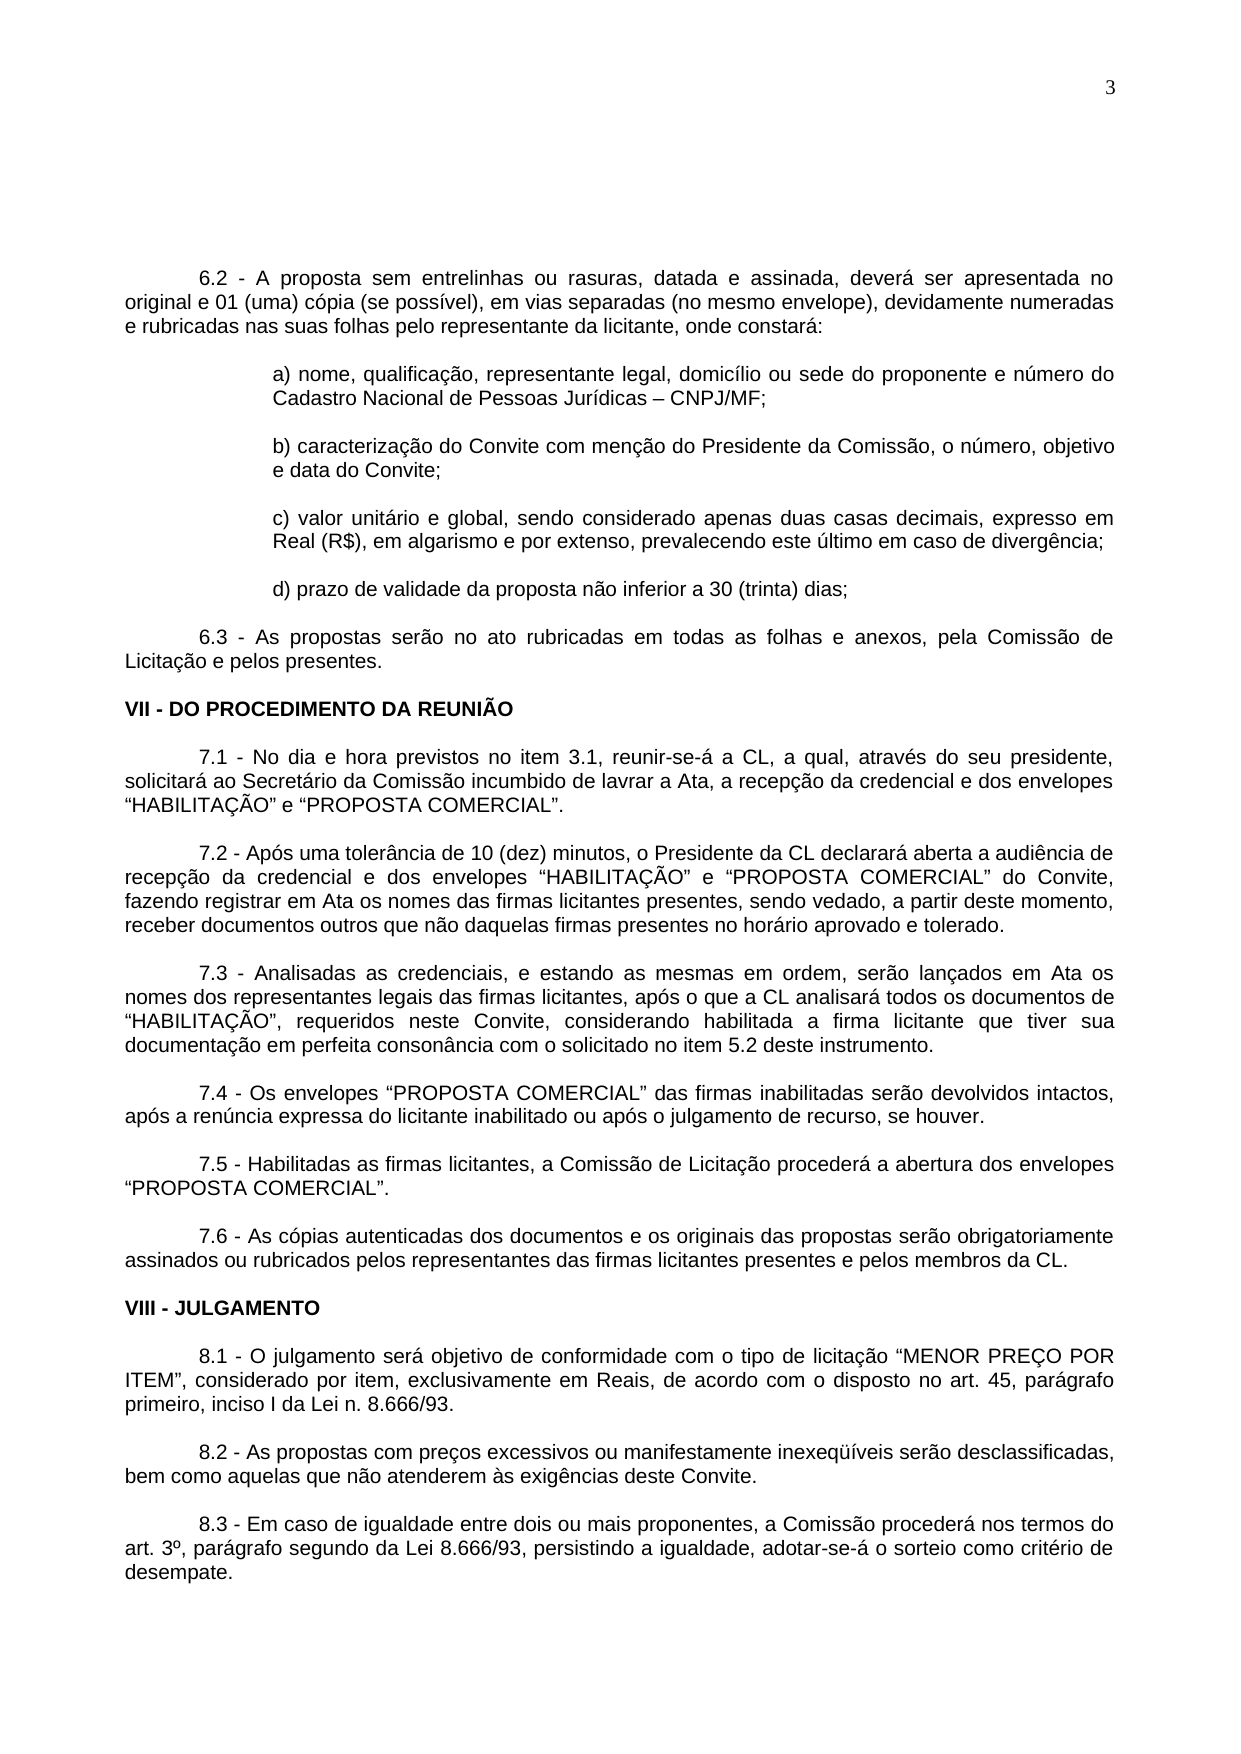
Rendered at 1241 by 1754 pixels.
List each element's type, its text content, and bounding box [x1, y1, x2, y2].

text 7.5 - Habilitadas as firmas licitantes, a Comissão de Licitação procederá a abertura dos envelopes “PROPOSTA COMERCIAL”. [124, 1152, 1116, 1200]
text d) prazo de validade da proposta não inferior a 30 (trinta) dias; [272, 577, 1116, 601]
text 7.4 - Os envelopes “PROPOSTA COMERCIAL” das firmas inabilitadas serão devolvidos intactos, após a renúncia expressa do licitante inabilitado ou após o julgamento de recurso, se houver. [124, 1080, 1116, 1128]
text 7.2 - Após uma tolerância de 10 (dez) minutos, o Presidente da CL declarará aberta a audiência de recepção da credencial e dos envelopes “HABILITAÇÃO” e “PROPOSTA COMERCIAL” do Convite, fazendo registrar em Ata os nomes das firmas licitantes presentes, sendo vedado, a partir deste momento, receber documentos outros que não daquelas firmas presentes no horário aprovado e tolerado. [124, 841, 1116, 937]
text 7.1 - No dia e hora previstos no item 3.1, reunir-se-á a CL, a qual, através do seu presidente, solicitará ao Secretário da Comissão incumbido de lavrar a Ata, a recepção da credencial e dos envelopes “HABILITAÇÃO” e “PROPOSTA COMERCIAL”. [124, 745, 1116, 817]
text 7.6 - As cópias autenticadas dos documentos e os originais das propostas serão obrigatoriamente assinados ou rubricados pelos representantes das firmas licitantes presentes e pelos membros da CL. [124, 1224, 1116, 1272]
text 6.3 - As propostas serão no ato rubricadas em todas as folhas e anexos, pela Comissão de Licitação e pelos presentes. [124, 625, 1116, 673]
text 8.3 - Em caso de igualdade entre dois ou mais proponentes, a Comissão procederá nos termos do art. 3º, parágrafo segundo da Lei 8.666/93, persistindo a igualdade, adotar-se-á o sorteio como critério de desempate. [124, 1512, 1116, 1583]
text VII - DO PROCEDIMENTO DA REUNIÃO [124, 697, 1116, 721]
text 8.2 - As propostas com preços excessivos ou manifestamente inexeqüíveis serão desclassificadas, bem como aquelas que não atenderem às exigências deste Convite. [124, 1440, 1116, 1488]
text 6.2 - A proposta sem entrelinhas ou rasuras, datada e assinada, deverá ser apresentada no original e 01 (uma) cópia (se possível), em vias separadas (no mesmo envelope), devidamente numeradas e rubricadas nas suas folhas pelo representante da licitante, onde constará: [124, 266, 1116, 338]
text b) caracterização do Convite com menção do Presidente da Comissão, o número, objetivo e data do Convite; [272, 433, 1116, 481]
text VIII - JULGAMENTO [124, 1296, 1116, 1320]
text 7.3 - Analisadas as credenciais, e estando as mesmas em ordem, serão lançados em Ata os nomes dos representantes legais das firmas licitantes, após o que a CL analisará todos os documentos de “HABILITAÇÃO”, requeridos neste Convite, considerando habilitada a firma licitante que tiver sua documentação em perfeita consonância com o solicitado no item 5.2 deste instrumento. [124, 961, 1116, 1056]
text a) nome, qualificação, representante legal, domicílio ou sede do proponente e número do Cadastro Nacional de Pessoas Jurídicas – CNPJ/MF; [272, 362, 1116, 409]
text c) valor unitário e global, sendo considerado apenas duas casas decimais, expresso em Real (R$), em algarismo e por extenso, prevalecendo este último em caso de divergência; [272, 505, 1116, 553]
text 8.1 - O julgamento será objetivo de conformidade com o tipo de licitação “MENOR PREÇO POR ITEM”, considerado por item, exclusivamente em Reais, de acordo com o disposto no art. 45, parágrafo primeiro, inciso I da Lei n. 8.666/93. [124, 1344, 1116, 1416]
